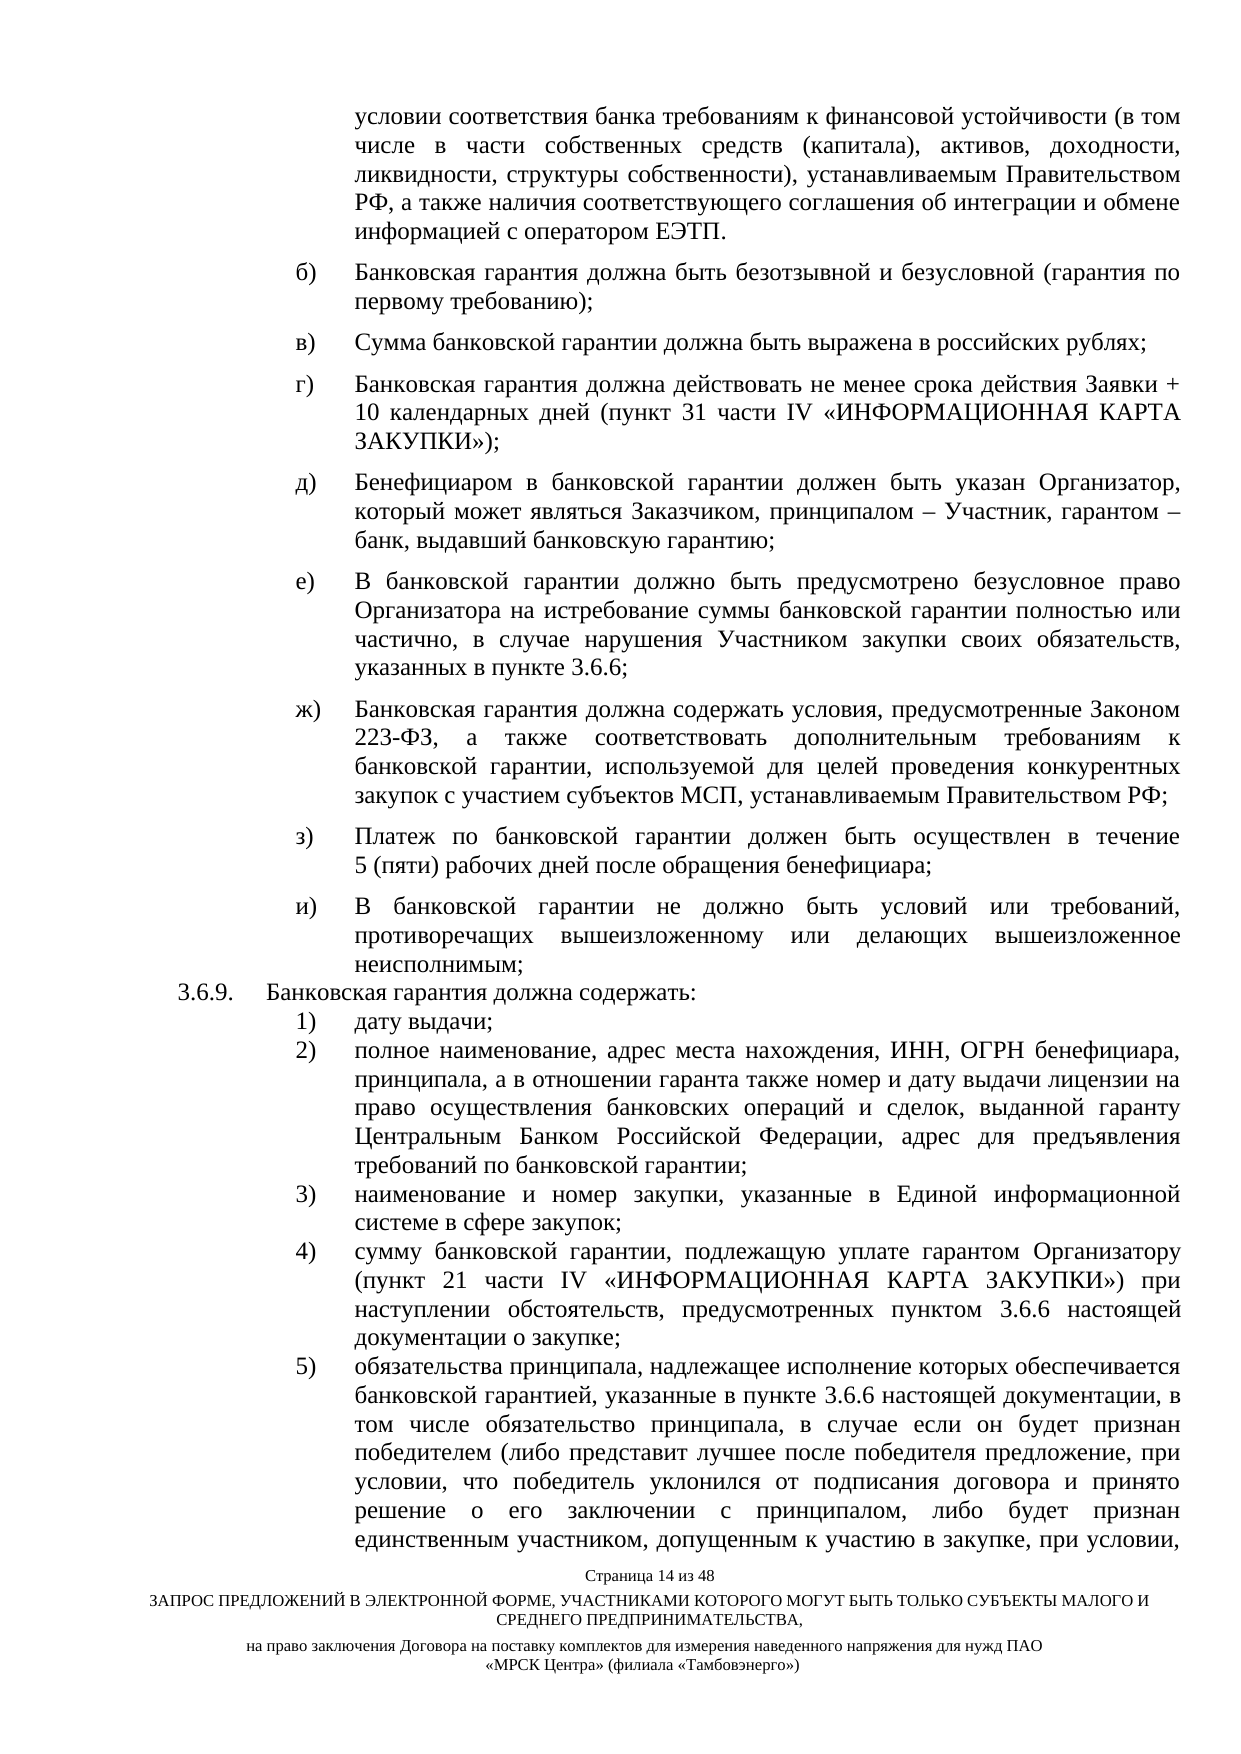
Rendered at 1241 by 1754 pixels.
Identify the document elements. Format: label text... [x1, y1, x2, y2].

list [295, 1351, 1181, 1552]
list В банковской гарантии не должно быть условий или требований, противоречащих вышеизложенному или делающих вышеизложенное неисполнимым; [295, 891, 1181, 977]
list дату выдачи; [295, 1006, 1181, 1035]
list В банковской гарантии должно быть предусмотрено безусловное право Организатора на истребование суммы банковской гарантии полностью или частично, в случае нарушения Участником закупки своих обязательств, указанных в пункте 3.6.6; [295, 566, 1181, 681]
list Бенефициаром в банковской гарантии должен быть указан Организатор, который может являться Заказчиком, принципалом – Участник, гарантом – банк, выдавший банковскую гарантию; [295, 467, 1181, 554]
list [295, 101, 1181, 245]
list наименование и номер закупки, указанные в Единой информационной системе в сфере закупок; [295, 1179, 1181, 1236]
subtitle Банковская гарантия должна содержать: [118, 977, 1181, 1006]
list Банковская гарантия должна действовать не менее срока действия Заявки + 10 календарных дней (пункт 31 части IV «ИНФОРМАЦИОННАЯ КАРТА ЗАКУПКИ»); [295, 369, 1181, 455]
list Сумма банковской гарантии должна быть выражена в российских рублях; [295, 327, 1181, 356]
list полное наименование, адрес места нахождения, ИНН, ОГРН бенефициара, принципала, а в отношении гаранта также номер и дату выдачи лицензии на право осуществления банковских операций и сделок, выданной гаранту Центральным Банком Российской Федерации, адрес для предъявления требований по банковской гарантии; [295, 1035, 1181, 1179]
list Банковская гарантия должна содержать условия, предусмотренные Законом 223-ФЗ, а также соответствовать дополнительным требованиям к банковской гарантии, используемой для целей проведения конкурентных закупок с участием субъектов МСП, устанавливаемым Правительством РФ; [295, 694, 1181, 809]
list Платеж по банковской гарантии должен быть осуществлен в течение 5 (пяти) рабочих дней после обращения бенефициара; [295, 821, 1181, 879]
list Банковская гарантия должна быть безотзывной и безусловной (гарантия по первому требованию); [295, 257, 1181, 315]
list сумму банковской гарантии, подлежащую уплате гарантом Организатору (пункт 21 части IV «ИНФОРМАЦИОННАЯ КАРТА ЗАКУПКИ») при наступлении обстоятельств, предусмотренных пунктом 3.6.6 настоящей документации о закупке; [295, 1236, 1181, 1351]
